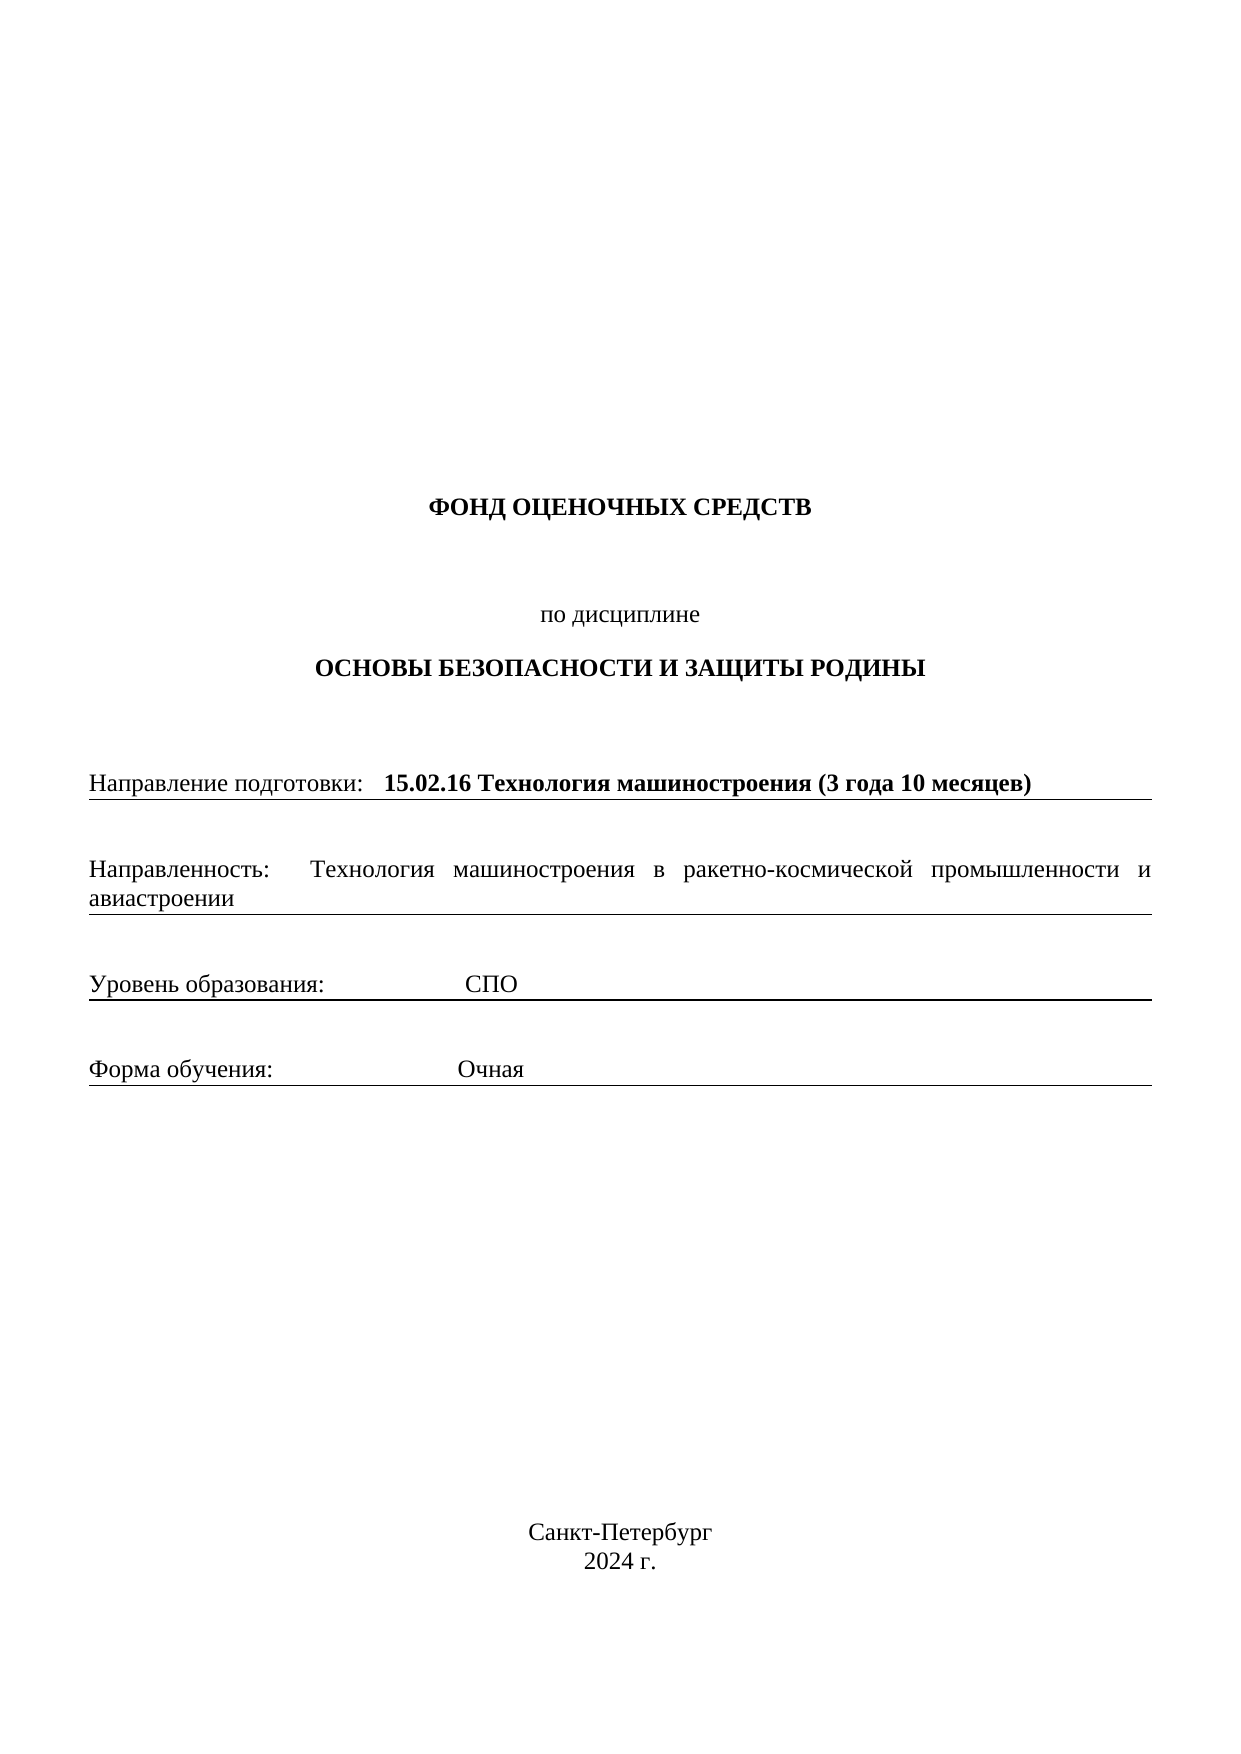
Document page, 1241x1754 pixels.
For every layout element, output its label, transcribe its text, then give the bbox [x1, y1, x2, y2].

text Форма обучения: Очная [89, 1054, 1152, 1085]
text Уровень образования: СПО [89, 969, 1152, 999]
text Направление подготовки: 15.02.16 Технология машиностроения (3 года 10 месяцев) [89, 768, 1152, 799]
text 2024 г. [89, 1546, 1152, 1574]
text Санкт-Петербург [89, 1517, 1152, 1546]
text ФОНД ОЦЕНОЧНЫХ СРЕДСТВ [89, 492, 1152, 521]
text Направленность: Технология машиностроения в ракетно-космической промышленности и авиастроении [89, 854, 1152, 914]
text по дисциплине [89, 599, 1152, 628]
text ОСНОВЫ БЕЗОПАСНОСТИ И ЗАЩИТЫ РОДИНЫ [89, 653, 1152, 682]
